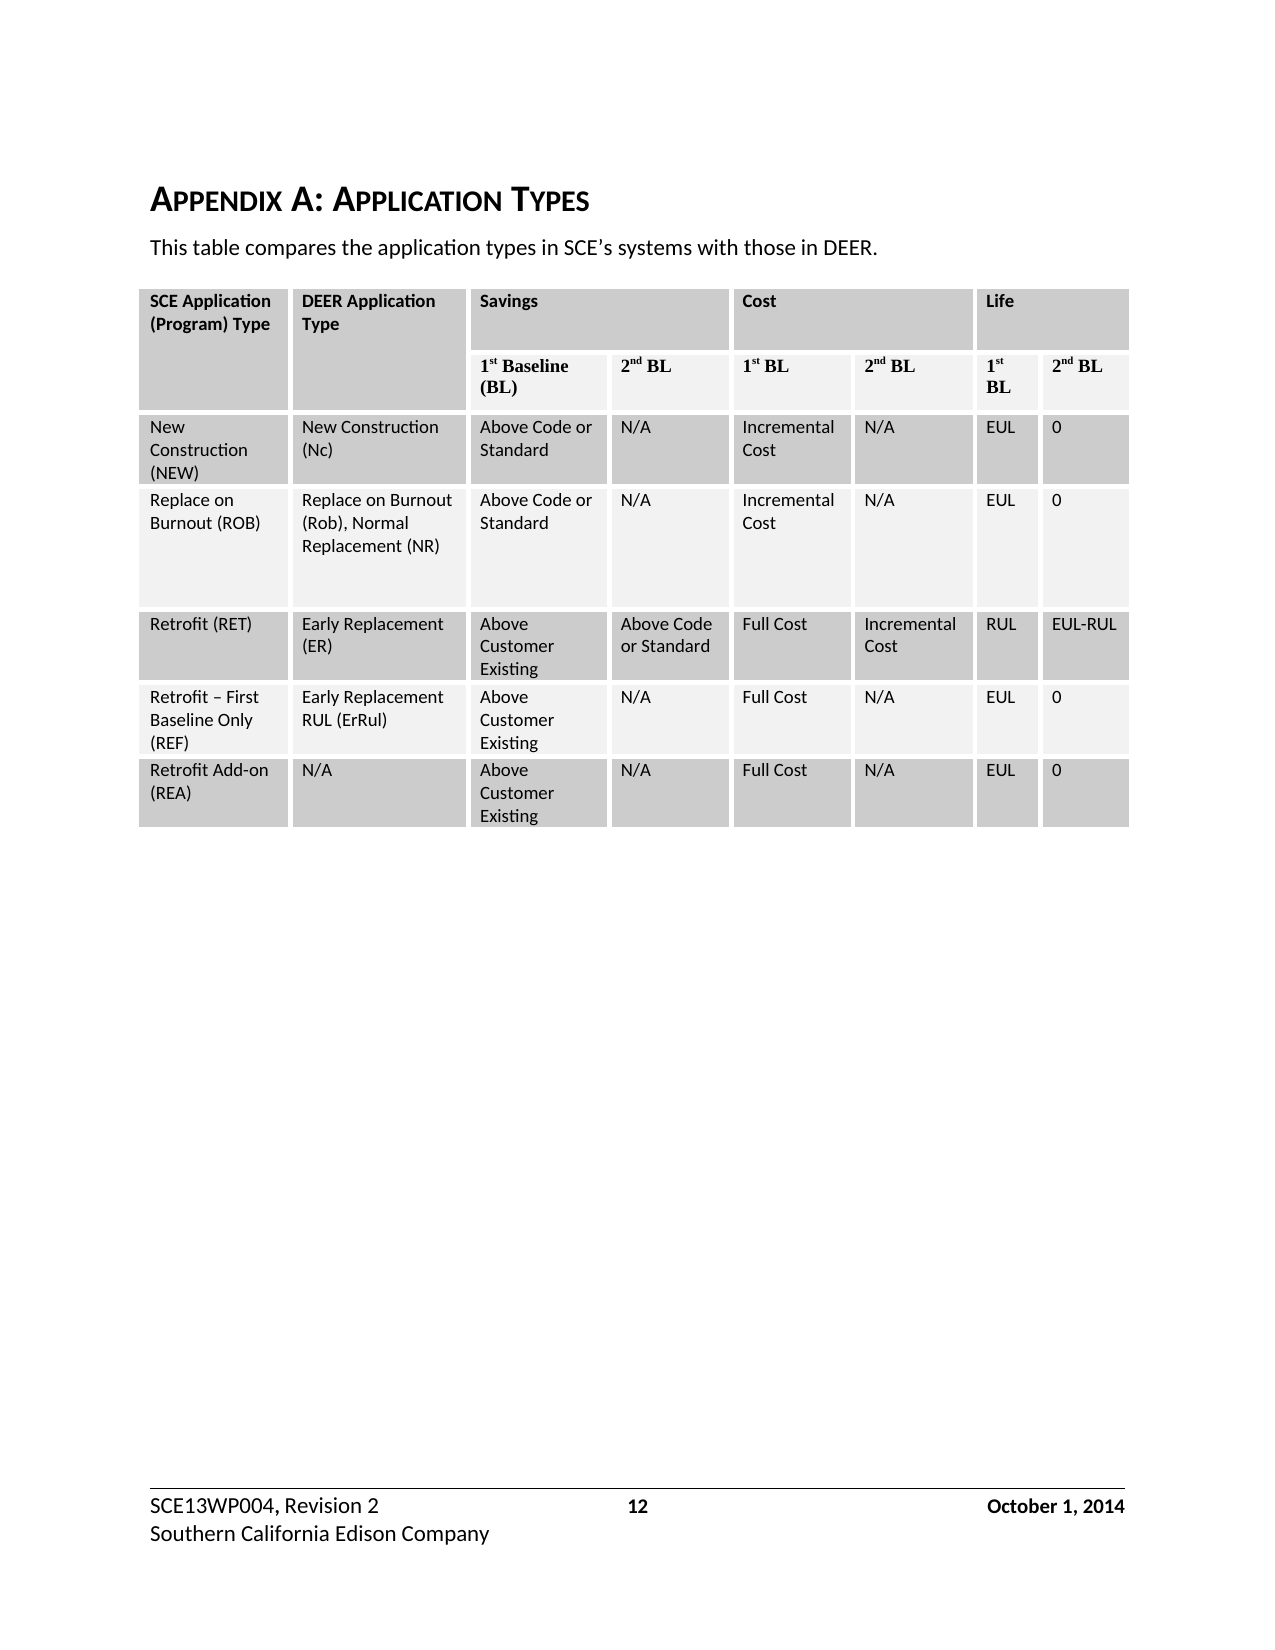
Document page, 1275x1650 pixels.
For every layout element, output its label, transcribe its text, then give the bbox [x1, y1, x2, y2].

table_cell N/A [293, 759, 466, 827]
table_cell New Construction (NEW) [139, 415, 288, 484]
text This table compares the application types in SCE’s systems with those in DEER. [150, 233, 1125, 261]
table_cell 1st BL [977, 355, 1038, 410]
table_cell Retrofit Add-on (REA) [139, 759, 288, 827]
table_cell Retrofit (RET) [139, 612, 288, 680]
table_header SCE Application (Program) Type [139, 289, 288, 410]
table_cell Incremental Cost [855, 612, 973, 680]
table_cell N/A [612, 489, 729, 607]
table_cell EUL [977, 759, 1038, 827]
table_cell Early Replacement (ER) [293, 612, 466, 680]
table_header DEER Application Type [293, 289, 466, 410]
table_cell EUL-RUL [1043, 612, 1129, 680]
table_cell Full Cost [734, 759, 851, 827]
table_cell 0 [1043, 415, 1129, 484]
table_cell 2nd BL [1043, 355, 1129, 410]
table_cell 0 [1043, 685, 1129, 754]
table_cell N/A [855, 489, 973, 607]
table_cell RUL [977, 612, 1038, 680]
table_cell Early Replacement RUL (ErRul) [293, 685, 466, 754]
table_cell N/A [855, 415, 973, 484]
table_cell Retrofit – First Baseline Only (REF) [139, 685, 288, 754]
table_cell Above Code or Standard [612, 612, 729, 680]
table_cell 0 [1043, 759, 1129, 827]
table_cell Incremental Cost [734, 415, 851, 484]
table_cell Replace on Burnout (ROB) [139, 489, 288, 607]
table_header Life [977, 289, 1129, 350]
table_cell N/A [855, 759, 973, 827]
table_cell Replace on Burnout (Rob), Normal Replacement (NR) [293, 489, 466, 607]
table_cell Above Code or Standard [471, 415, 607, 484]
table_cell N/A [855, 685, 973, 754]
table_cell N/A [612, 759, 729, 827]
table_cell 1st Baseline (BL) [471, 355, 607, 410]
table_cell 2nd BL [612, 355, 729, 410]
table_cell EUL [977, 685, 1038, 754]
table_cell Incremental Cost [734, 489, 851, 607]
table_header Cost [734, 289, 973, 350]
table_cell N/A [612, 685, 729, 754]
table_cell 2nd BL [855, 355, 973, 410]
table_cell EUL [977, 415, 1038, 484]
subtitle Appendix A: Application Types [150, 175, 1125, 221]
table_cell Full Cost [734, 685, 851, 754]
table_cell Above Customer Existing [471, 612, 607, 680]
table_cell Above Customer Existing [471, 759, 607, 827]
table_cell Full Cost [734, 612, 851, 680]
table_cell 1st BL [734, 355, 851, 410]
table_cell EUL [977, 489, 1038, 607]
table_cell New Construction (Nc) [293, 415, 466, 484]
table_cell Above Customer Existing [471, 685, 607, 754]
table_cell N/A [612, 415, 729, 484]
table_header Savings [471, 289, 729, 350]
table_cell Above Code or Standard [471, 489, 607, 607]
table_cell 0 [1043, 489, 1129, 607]
